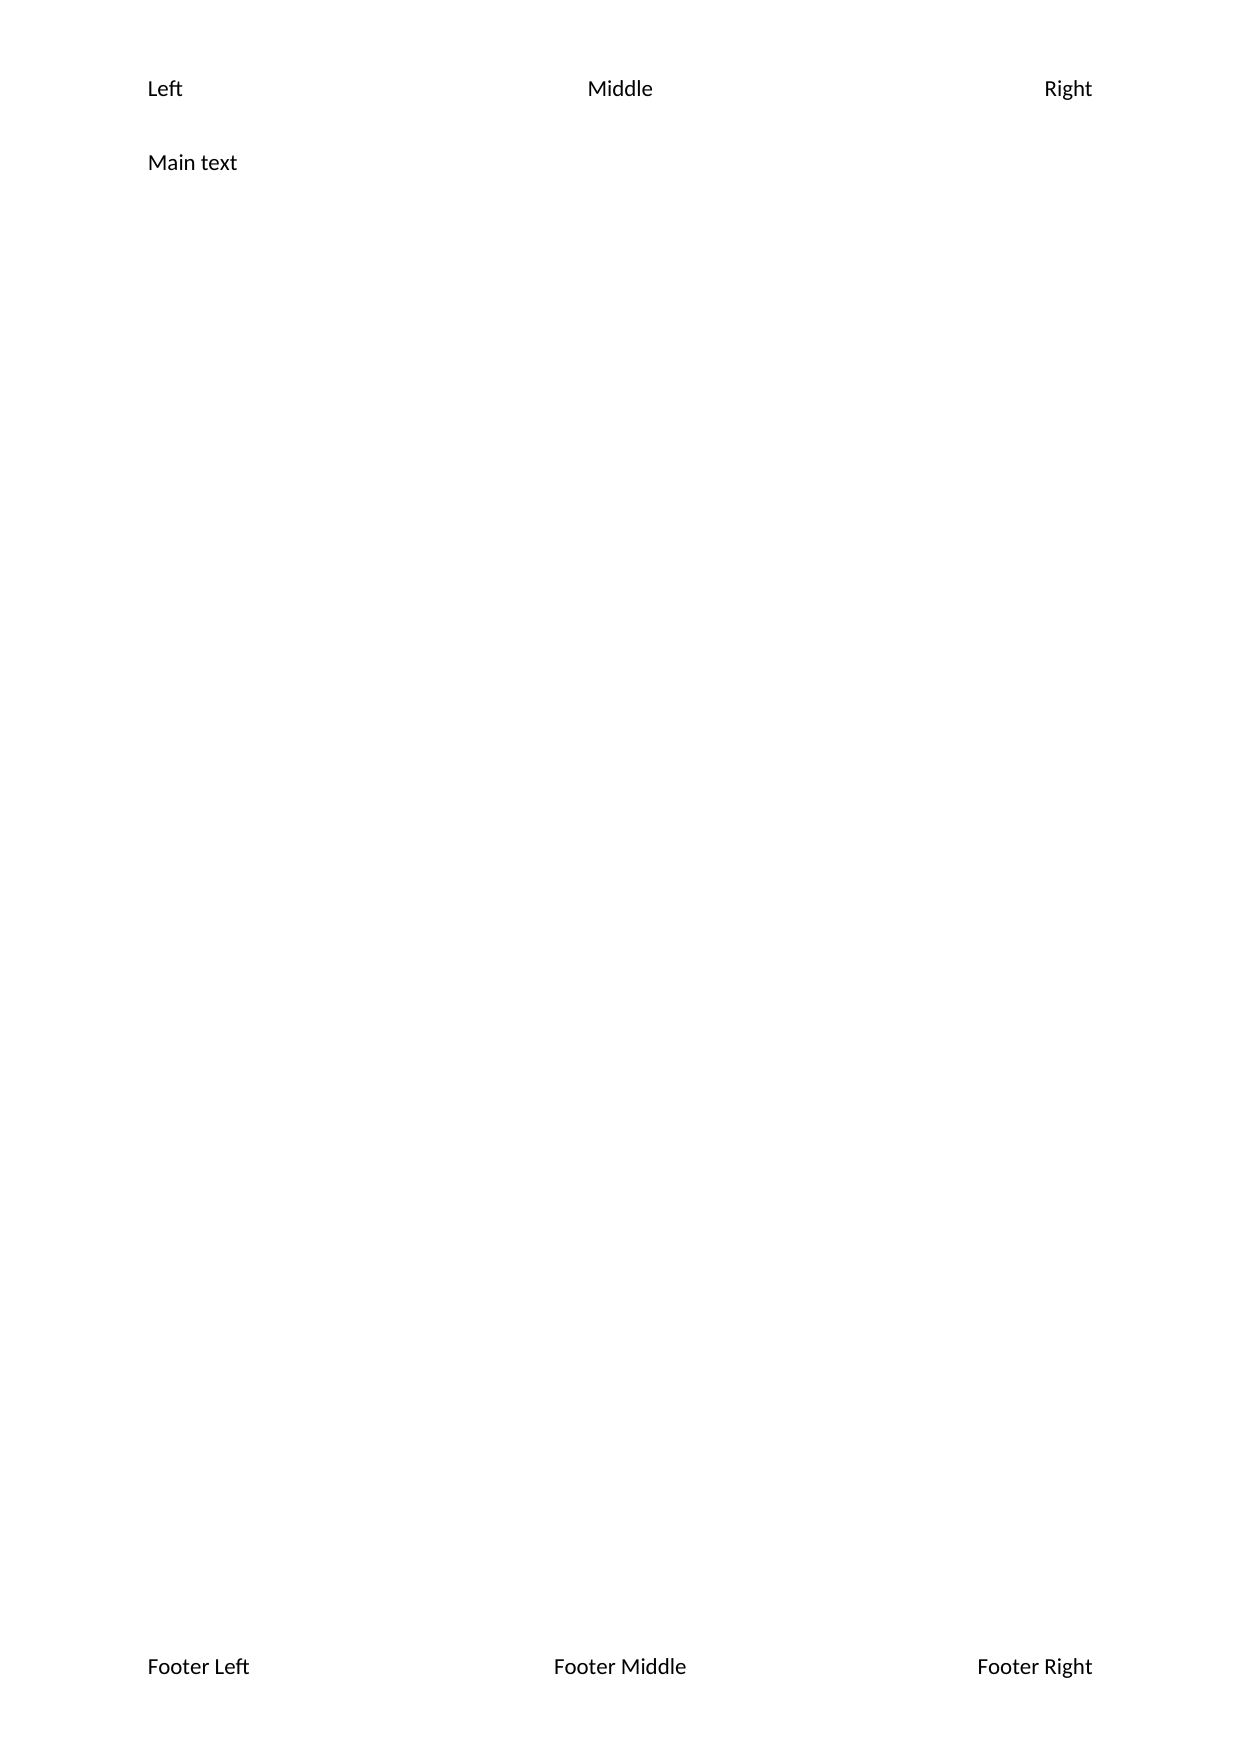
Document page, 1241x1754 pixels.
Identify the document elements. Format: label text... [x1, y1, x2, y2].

text Main text [148, 148, 1093, 176]
